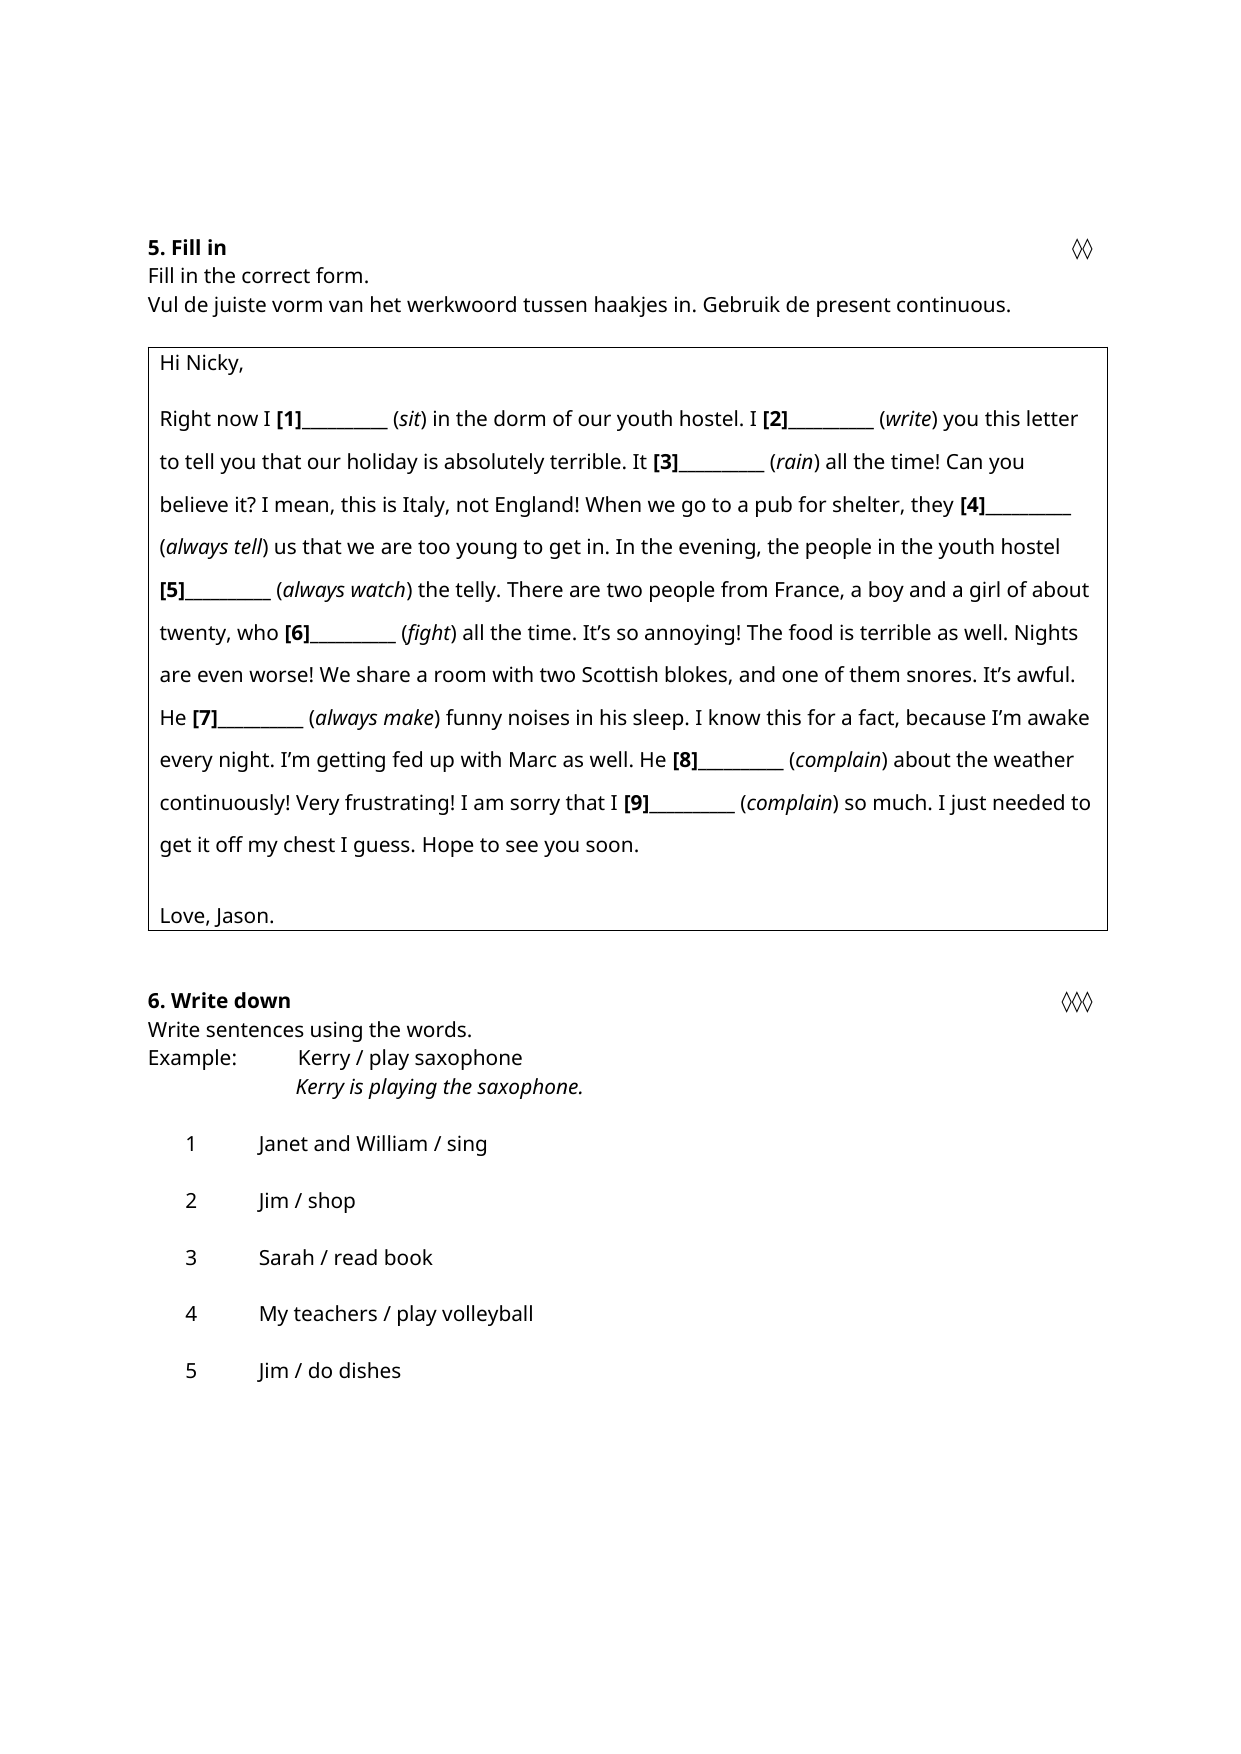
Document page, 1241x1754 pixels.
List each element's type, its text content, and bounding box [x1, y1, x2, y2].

text Write sentences using the words. [148, 1015, 1093, 1043]
list Jim / shop [185, 1186, 1093, 1214]
text Fill in the correct form. [148, 261, 1093, 290]
text Kerry is playing the saxophone. [221, 1072, 1093, 1100]
text 5. Fill in ◊◊ [148, 233, 1093, 261]
list Sarah / read book [185, 1243, 1093, 1271]
list My teachers / play volleyball [185, 1299, 1093, 1328]
list Janet and William / sing [185, 1129, 1093, 1157]
list Jim / do dishes [185, 1356, 1093, 1385]
text 6. Write down ◊◊◊ [148, 987, 1093, 1015]
table_header Hi Nicky, Right now I [1]__________ (sit) in the dorm of our youth hostel. I [2]__________ (write) you this letter to tell you that our holiday is absolutely terrible. It [3]__________ (rain) all the time! Can you believe it? I mean, this is , not ! When we go to a pub for shelter, they [4]__________ (always tell) us that we are too young to get in. In the evening, the people in the youth hostel [5]__________ (always watch) the telly. There are two people from France, a boy and a girl of about twenty, who [6]__________ (fight) all the time. It’s so annoying! The food is terrible as well. Nights are even worse! We share a room with two Scottish blokes, and one of them snores. It’s awful. He [7]__________ (always make) funny noises in his sleep. I know this for a fact, because I’m awake every night. I’m getting fed up with Marc as well. He [8]__________ (complain) about the weather continuously! Very frustrating! I am sorry that I [9]__________ (complain) so much. I just needed to get it off my chest I guess. Hope to see you soon. Love, Jason. [149, 348, 1107, 930]
text Vul de juiste vorm van het werkwoord tussen haakjes in. Gebruik de present continuous. [148, 290, 1093, 318]
text Example: Kerry / play saxophone [148, 1043, 1093, 1072]
